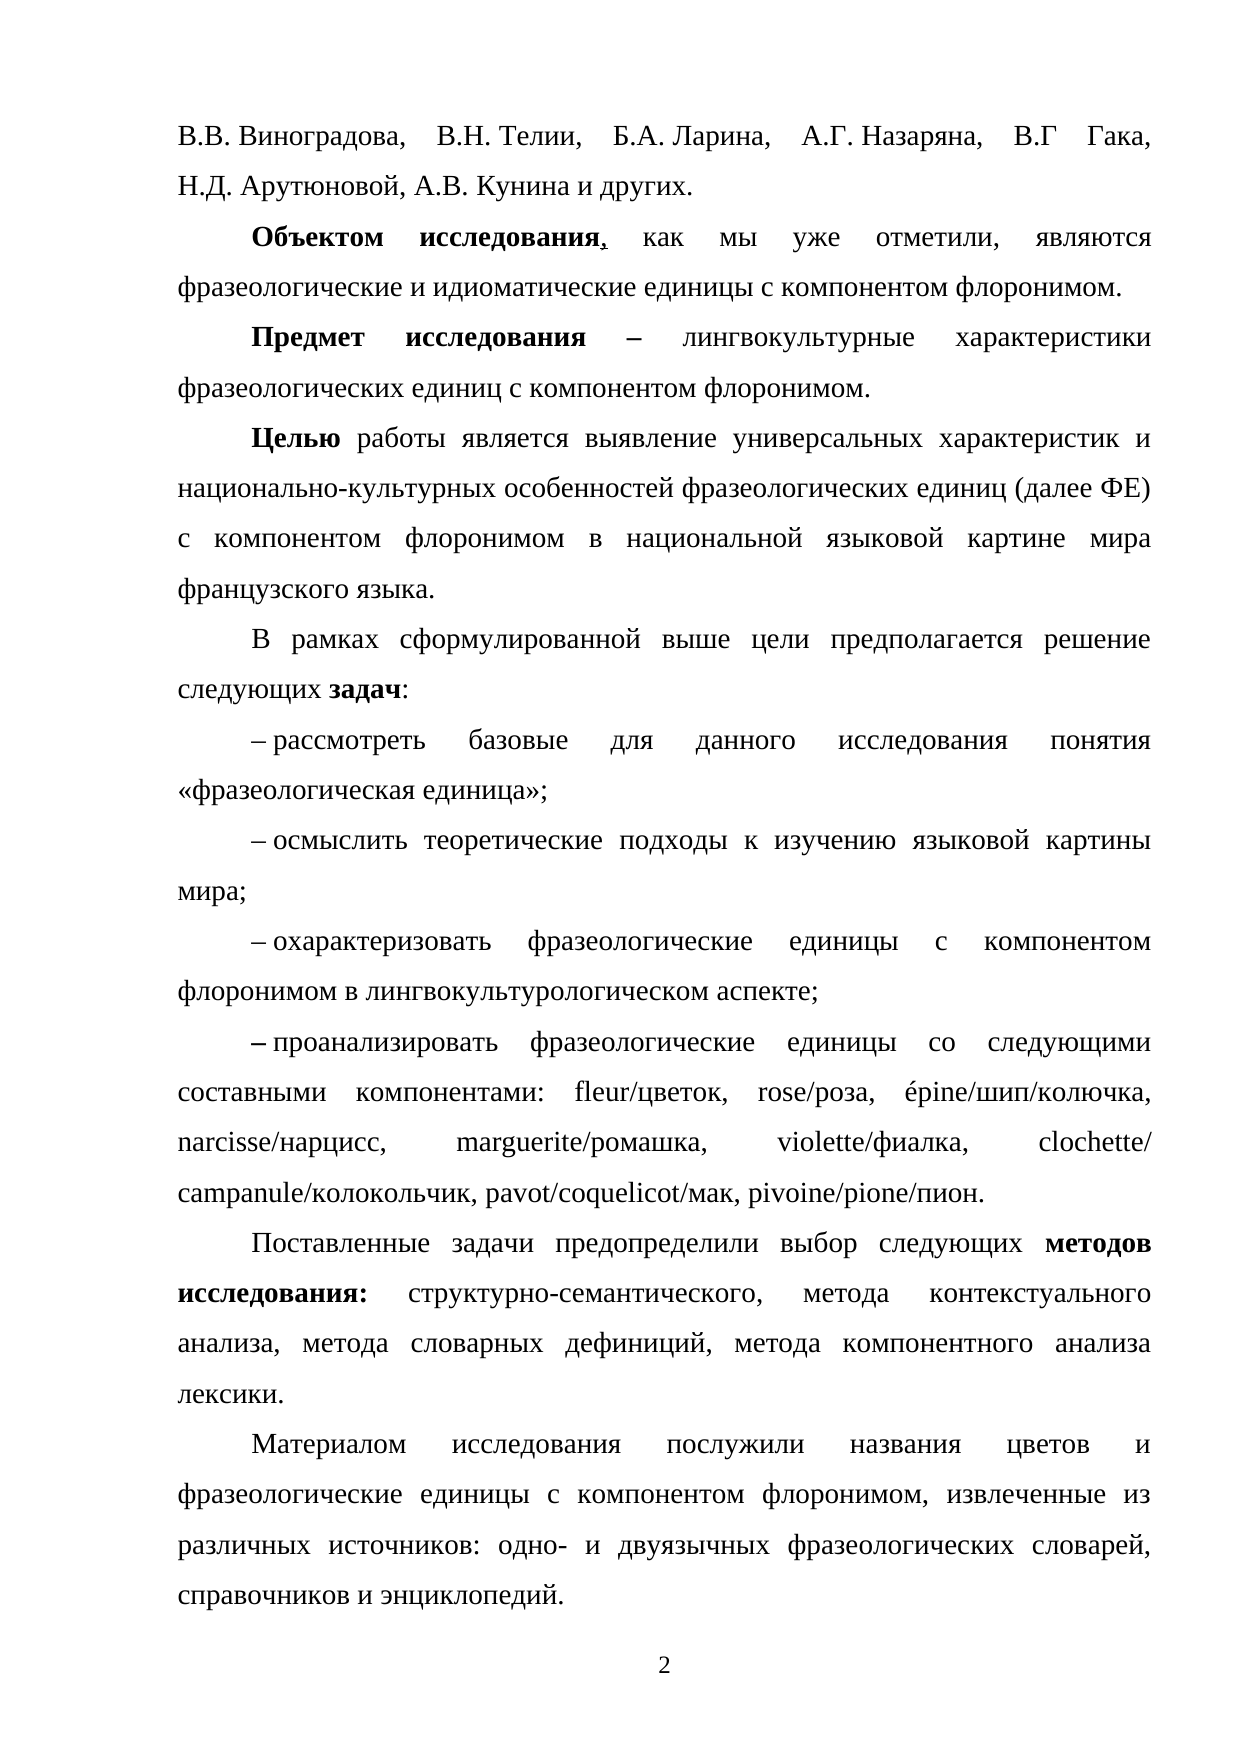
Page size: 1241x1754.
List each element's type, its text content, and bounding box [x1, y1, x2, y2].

text Предмет исследования – лингвокультурные характеристики фразеологических единиц с компонентом флоронимом. [177, 319, 1152, 403]
text – осмыслить теоретические подходы к изучению языковой картины мира; [177, 822, 1152, 906]
text – рассмотреть базовые для данного исследования понятия «фразеологическая единица»; [177, 722, 1152, 806]
text Объектом исследования, как мы уже отметили, являются фразеологические и идиоматические единицы с компонентом флоронимом. [177, 219, 1152, 303]
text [177, 118, 1152, 202]
text Поставленные задачи предопределили выбор следующих методов исследования: структурно-семантического, метода контекстуального анализа, метода словарных дефиниций, метода компонентного анализа лексики. [177, 1225, 1152, 1409]
text – проанализировать фразеологические единицы со следующими составными компонентами: fleur/цветок, rose/роза, épine/шип/колючка, narcisse/нарцисс, marguerite/ромашка, violette/фиалка, clochette/ campanule/колокольчик, pavot/coquelicot/мак, pivoine/pione/пион. [177, 1024, 1152, 1208]
text Целью работы является выявление универсальных характеристик и национально-культурных особенностей фразеологических единиц (далее ФЕ) с компонентом флоронимом в национальной языковой картине мира французского языка. [177, 420, 1152, 604]
text Материалом исследования послужили названия цветов и фразеологические единицы с компонентом флоронимом, извлеченные из различных источников: одно- и двуязычных фразеологических словарей, справочников и энциклопедий. [177, 1426, 1152, 1611]
text В рамках сформулированной выше цели предполагается решение следующих задач: [177, 621, 1152, 705]
text – охарактеризовать фразеологические единицы с компонентом флоронимом в лингвокультурологическом аспекте; [177, 923, 1152, 1007]
